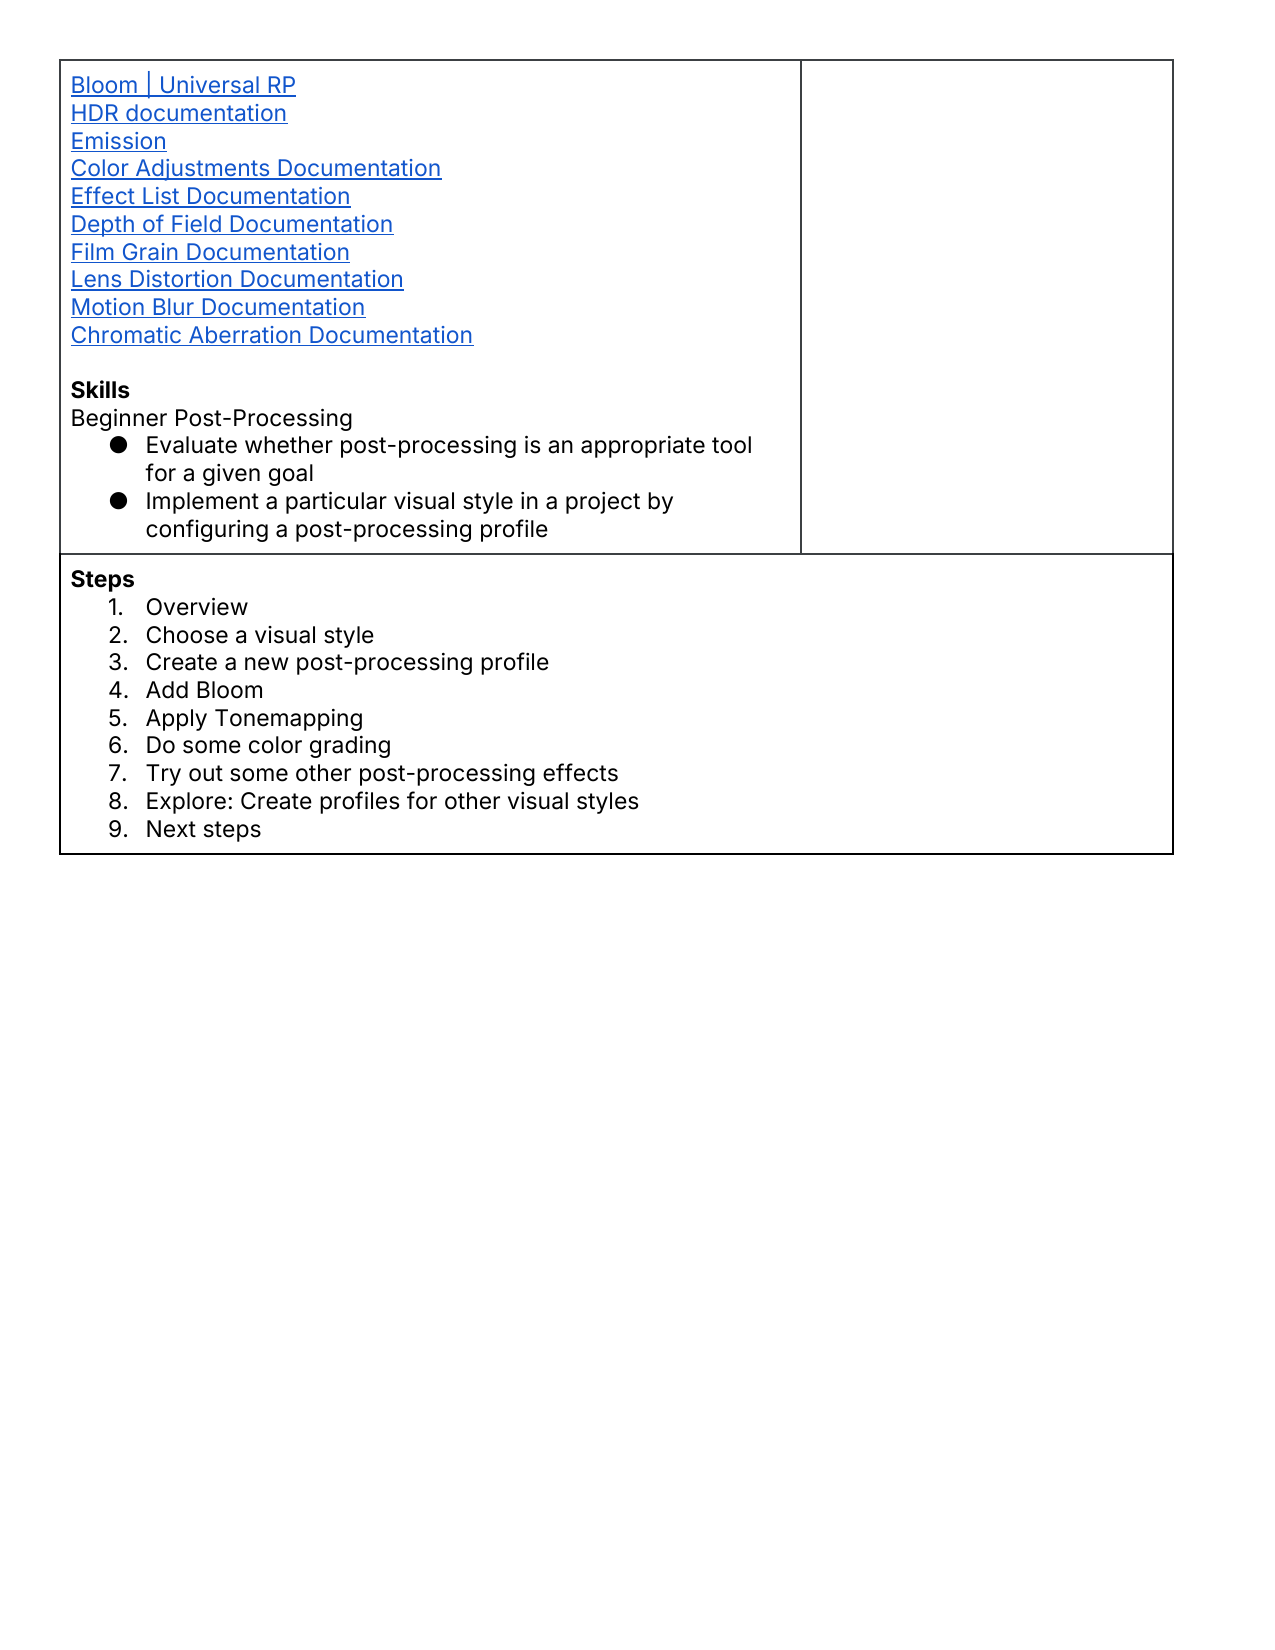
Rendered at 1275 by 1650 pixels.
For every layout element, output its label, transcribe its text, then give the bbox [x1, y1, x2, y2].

table_cell Steps Overview Choose a visual style Create a new post-processing profile Add Bloom Apply Tonemapping Do some color grading Try out some other post-processing effects Explore: Create profiles for other visual styles Next steps [61, 555, 1172, 853]
